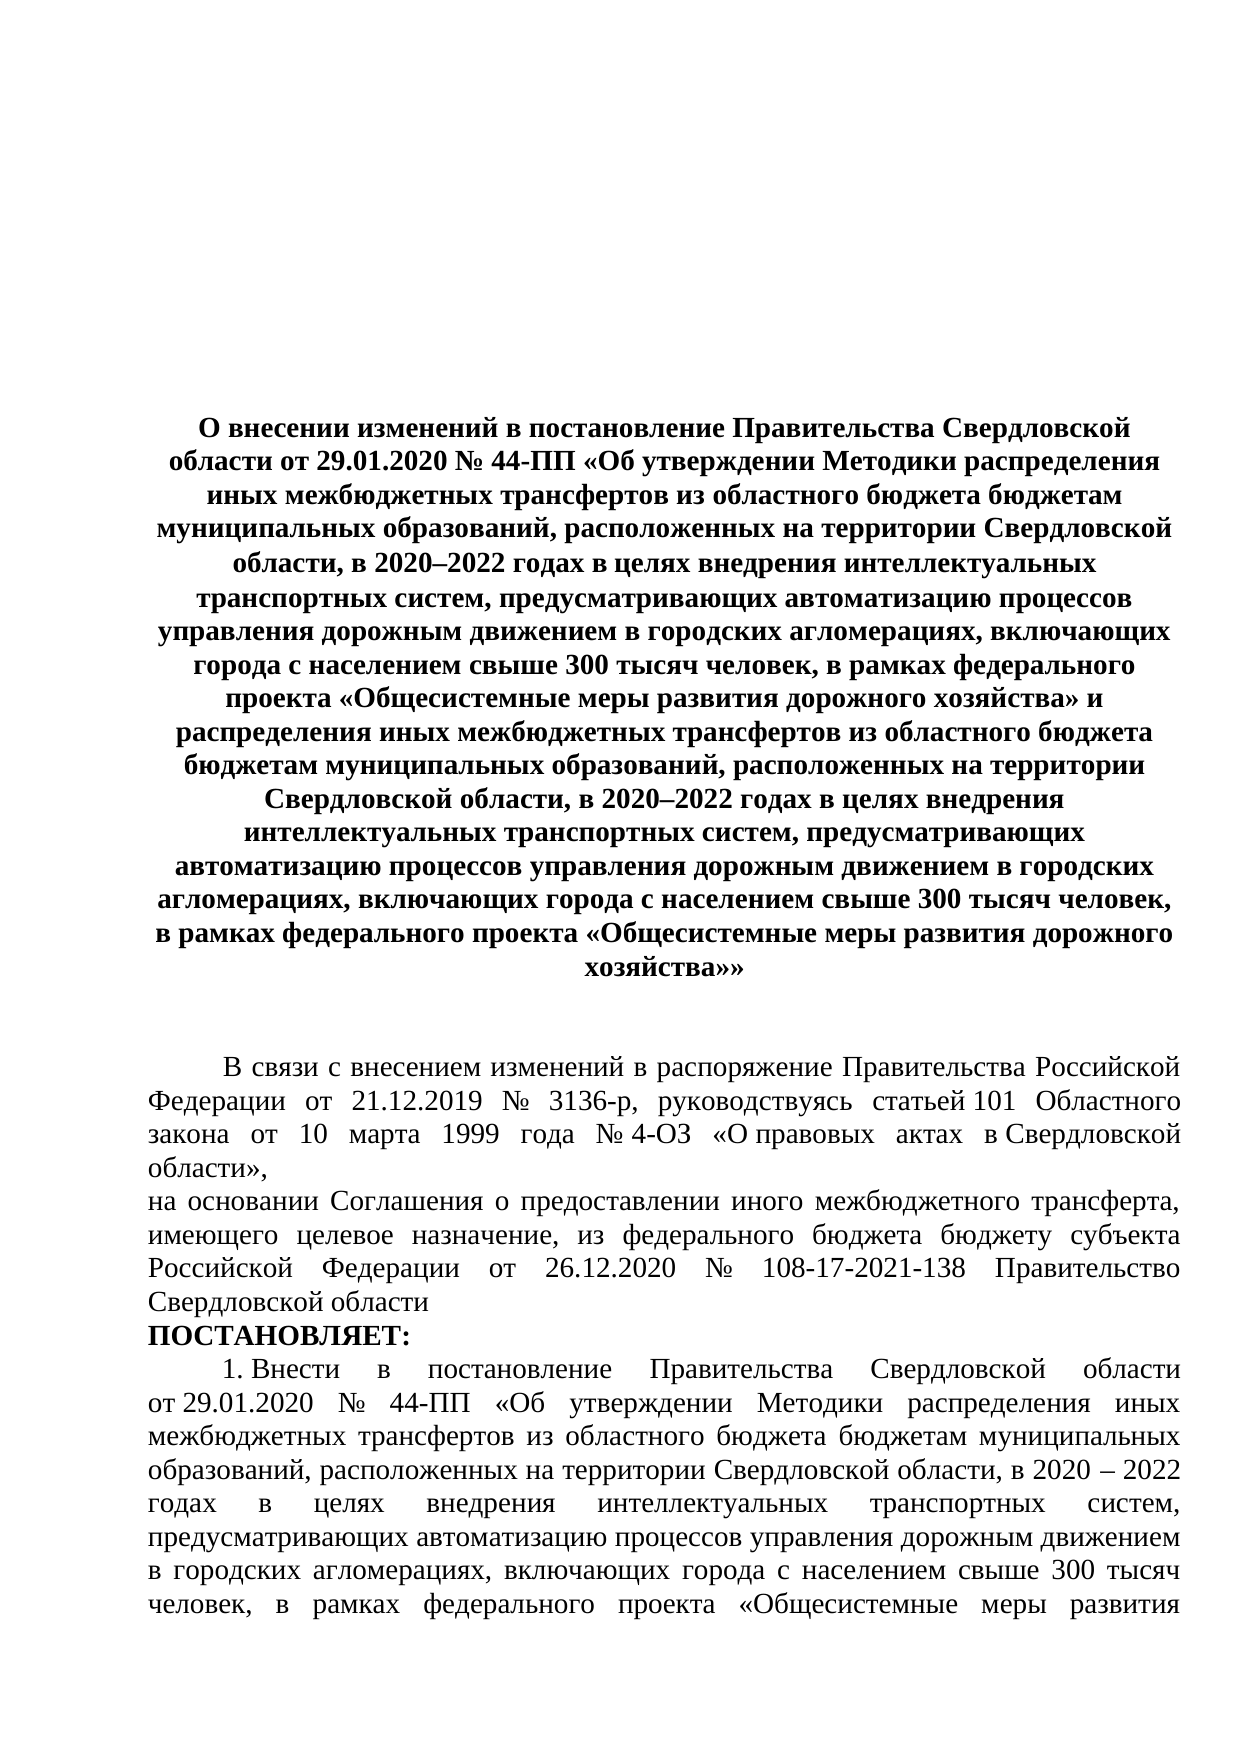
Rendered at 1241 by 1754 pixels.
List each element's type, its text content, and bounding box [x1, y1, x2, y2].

text О внесении изменений в постановление Правительства Свердловской области от 29.01.2020 № 44-ПП «Об утверждении Методики распределения иных межбюджетных трансфертов из областного бюджета бюджетам муниципальных образований, расположенных на территории Свердловской области, в 2020–2022 годах в целях внедрения интеллектуальных транспортных систем, предусматривающих автоматизацию процессов управления дорожным движением в городских агломерациях, включающих города с населением свыше 300 тысяч человек, в рамках федерального проекта «Общесистемные меры развития дорожного хозяйства» и распределения иных межбюджетных трансфертов из областного бюджета бюджетам муниципальных образований, расположенных на территории Свердловской области, в 2020–2022 годах в целях внедрения интеллектуальных транспортных систем, предусматривающих автоматизацию процессов управления дорожным движением в городских агломерациях, включающих города с населением свыше 300 тысяч человек, в рамках федерального проекта «Общесистемные меры развития дорожного хозяйства»» [148, 410, 1181, 982]
text ПОСТАНОВЛЯЕТ: [148, 1318, 1181, 1351]
text В связи с внесением изменений в распоряжение Правительства Российской Федерации от 21.12.2019 № 3136-р, руководствуясь статьей 101 Областного закона от 10 марта 1999 года № 4-ОЗ «О правовых актах в Свердловской области», на основании Соглашения о предоставлении иного межбюджетного трансферта, имеющего целевое назначение, из федерального бюджета бюджету субъекта Российской Федерации от 26.12.2020 № 108-17-2021-138 Правительство Свердловской области [148, 1049, 1181, 1318]
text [148, 1351, 1181, 1619]
